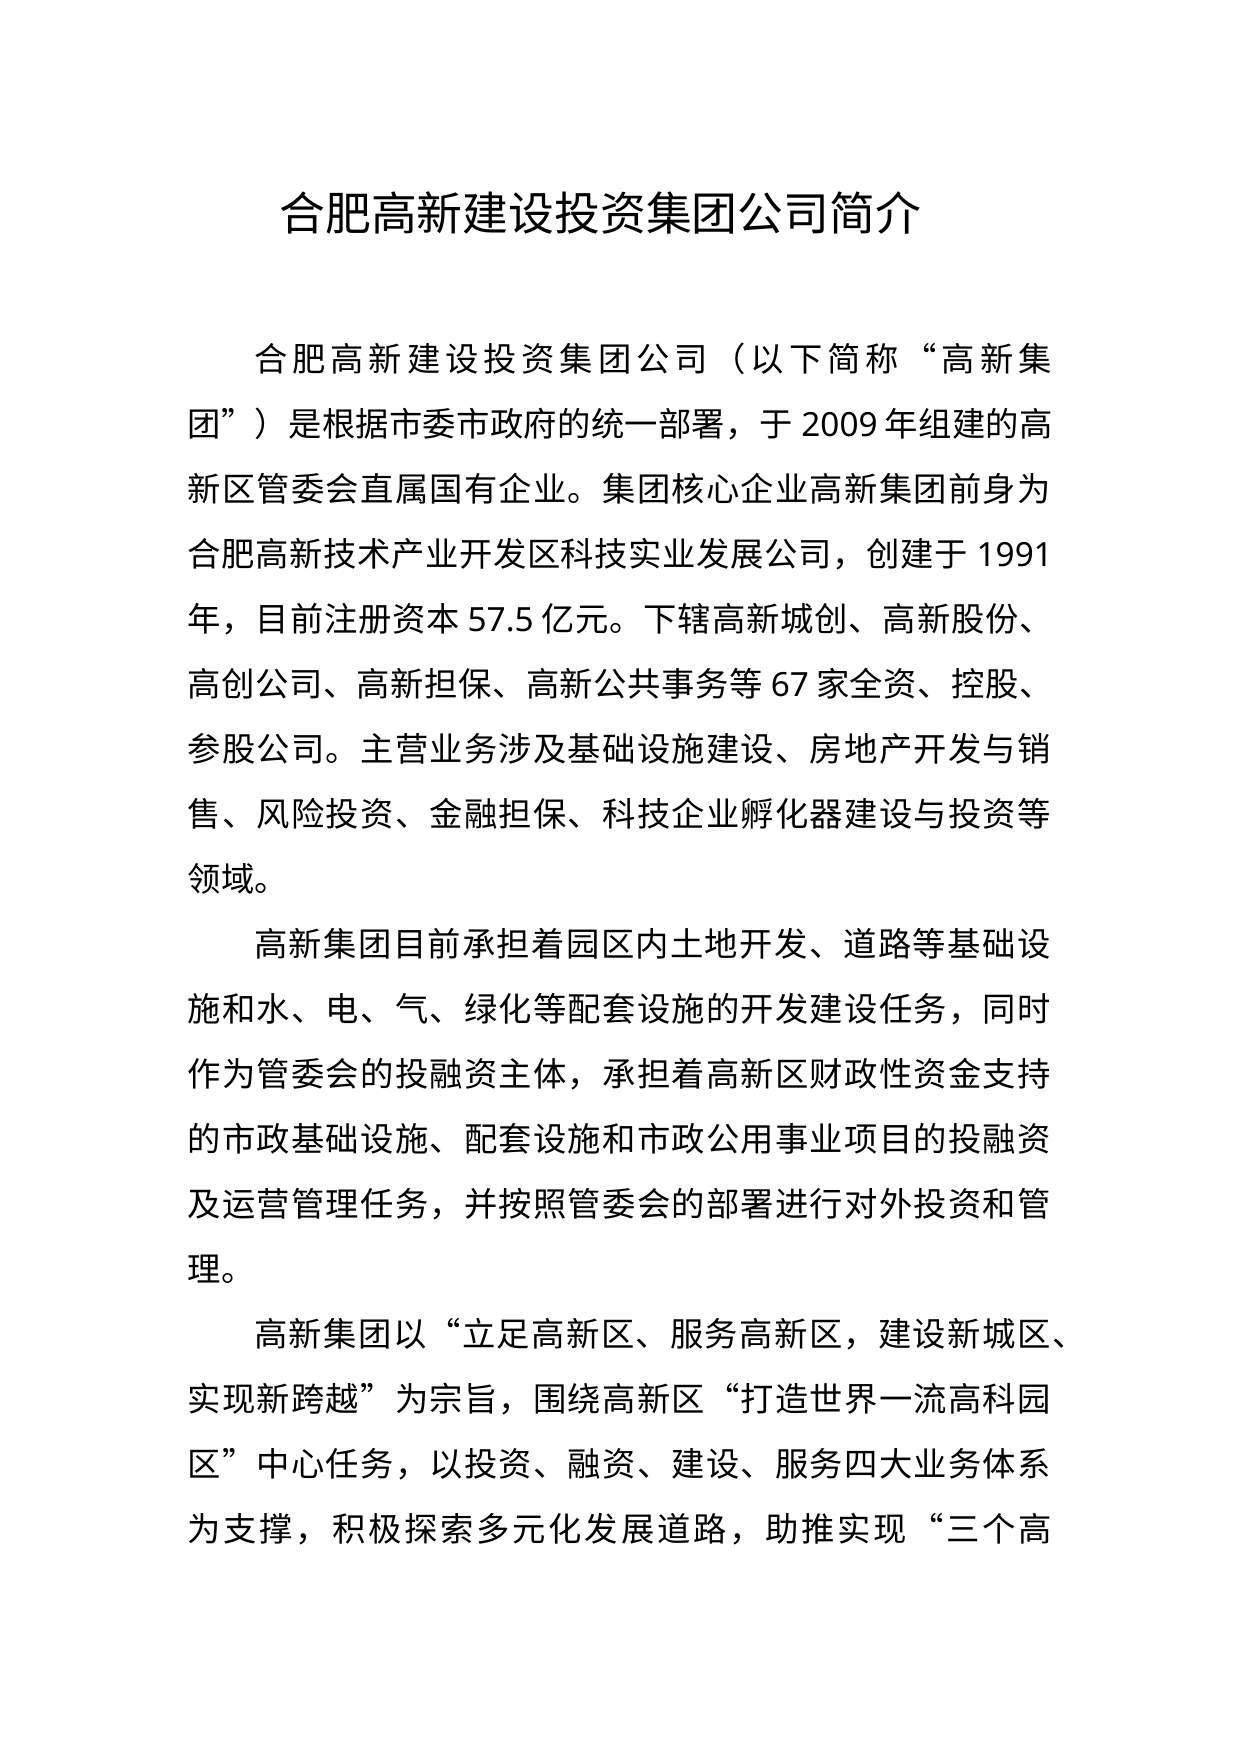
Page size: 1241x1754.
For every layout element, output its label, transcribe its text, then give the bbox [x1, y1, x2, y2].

text 合肥高新建设投资集团公司（以下简称“高新集团”）是根据市委市政府的统一部署，于2009年组建的高新区管委会直属国有企业。集团核心企业高新集团前身为合肥高新技术产业开发区科技实业发展公司，创建于1991年，目前注册资本57.5亿元。下辖高新城创、高新股份、高创公司、高新担保、高新公共事务等67家全资、控股、参股公司。主营业务涉及基础设施建设、房地产开发与销售、风险投资、金融担保、科技企业孵化器建设与投资等领域。 [187, 324, 1053, 909]
text 合肥高新建设投资集团公司简介 [187, 162, 1053, 259]
text 高新集团目前承担着园区内土地开发、道路等基础设施和水、电、气、绿化等配套设施的开发建设任务，同时作为管委会的投融资主体，承担着高新区财政性资金支持的市政基础设施、配套设施和市政公用事业项目的投融资及运营管理任务，并按照管委会的部署进行对外投资和管理。 [187, 909, 1053, 1299]
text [187, 1299, 1053, 1559]
